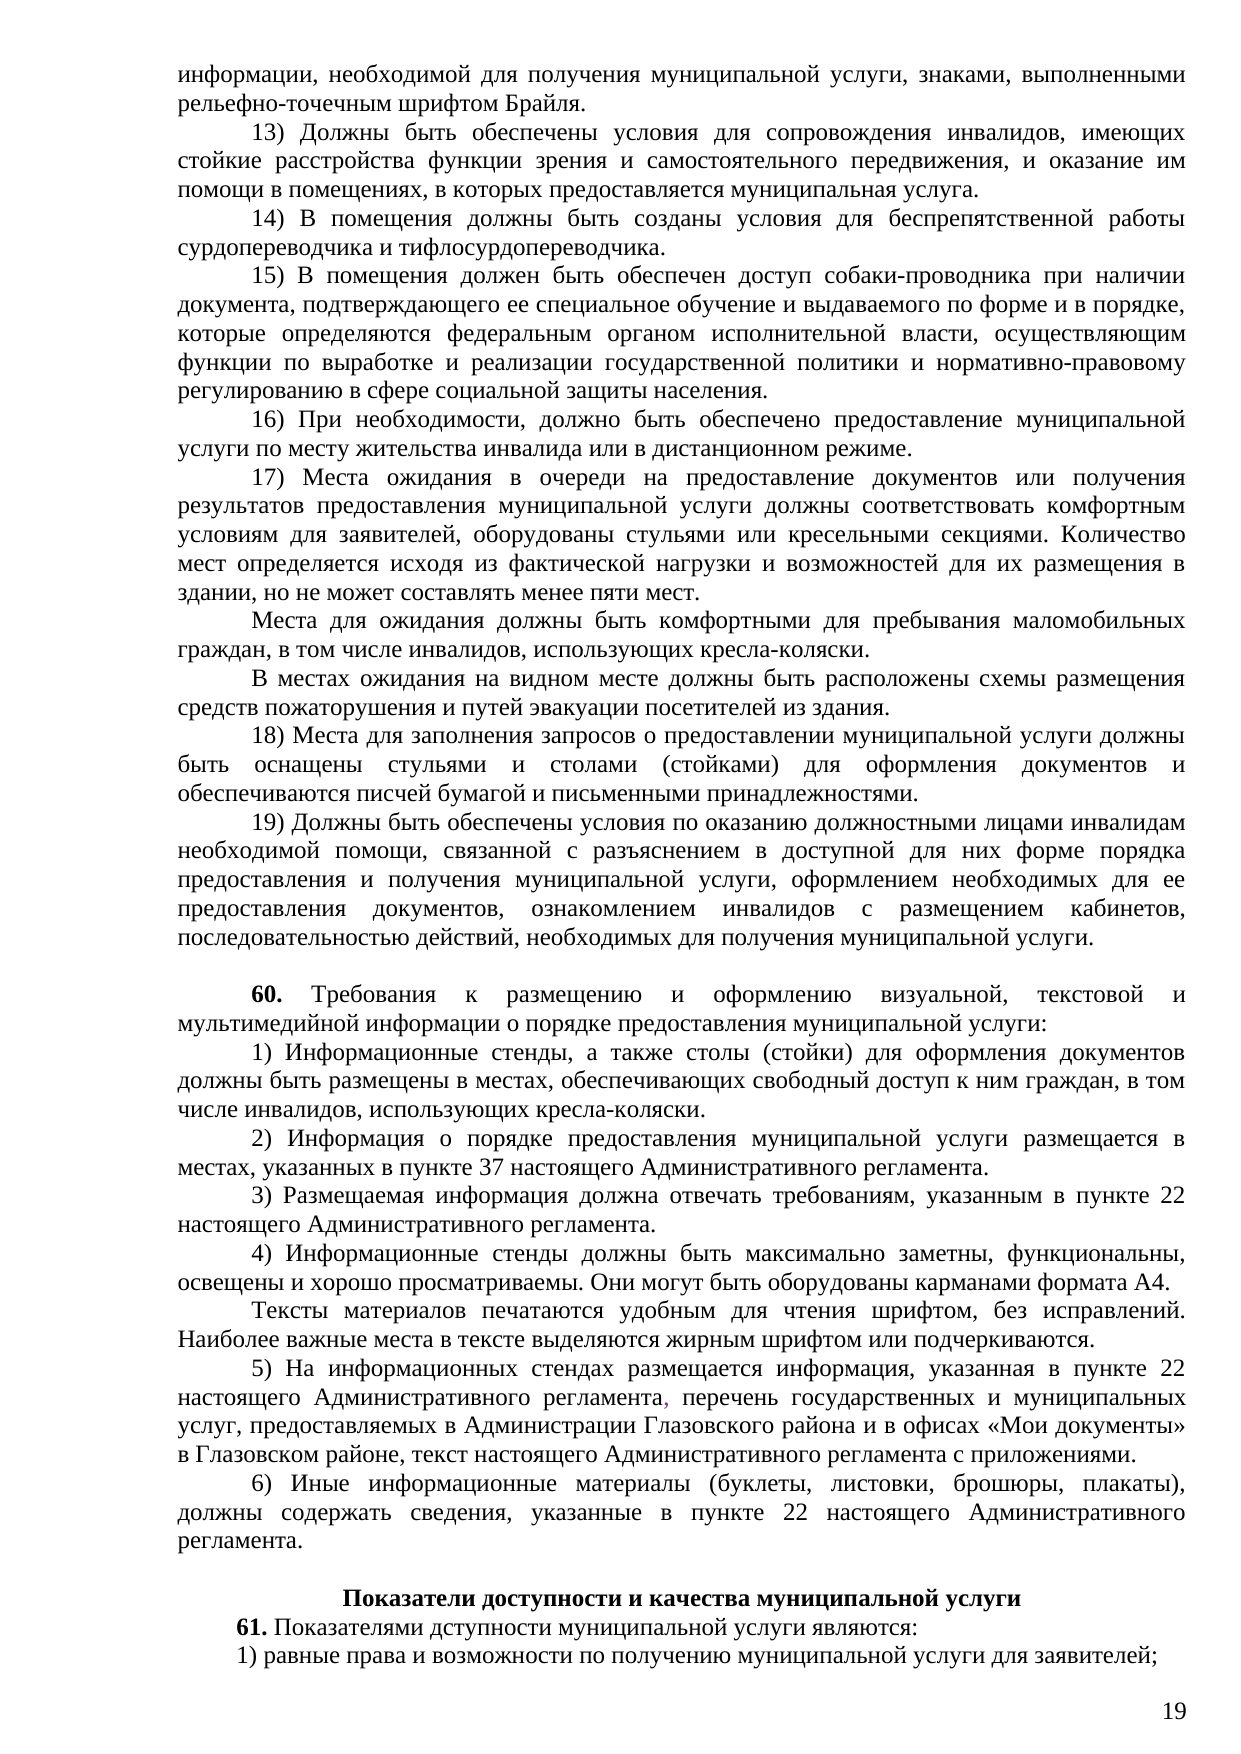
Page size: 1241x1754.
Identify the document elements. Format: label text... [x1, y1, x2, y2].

text 4) Информационные стенды должны быть максимально заметны, функциональны, освещены и хорошо просматриваемы. Они могут быть оборудованы карманами формата А4. [177, 1238, 1186, 1295]
text Показатели доступности и качества муниципальной услуги [177, 1583, 1186, 1612]
text В местах ожидания на видном месте должны быть расположены схемы размещения средств пожаторушения и путей эвакуации посетителей из здания. [177, 663, 1186, 720]
text 60. Требования к размещению и оформлению визуальной, текстовой и мультимедийной информации о порядке предоставления муниципальной услуги: [177, 979, 1186, 1037]
text 2) Информация о порядке предоставления муниципальной услуги размещается в местах, указанных в пункте 37 настоящего Административного регламента. [177, 1123, 1186, 1180]
text 6) Иные информационные материалы (буклеты, листовки, брошюры, плакаты), должны содержать сведения, указанные в пункте 22 настоящего Административного регламента. [177, 1468, 1186, 1554]
text 3) Размещаемая информация должна отвечать требованиям, указанным в пункте 22 настоящего Административного регламента. [177, 1180, 1186, 1238]
text 61. Показателями дступности муниципальной услуги являются: [177, 1612, 1186, 1640]
text 19) Должны быть обеспечены условия по оказанию должностными лицами инвалидам необходимой помощи, связанной с разъяснением в доступной для них форме порядка предоставления и получения муниципальной услуги, оформлением необходимых для ее предоставления документов, ознакомлением инвалидов с размещением кабинетов, последовательностью действий, необходимых для получения муниципальной услуги. [177, 807, 1186, 950]
text 15) В помещения должен быть обеспечен доступ собаки-проводника при наличии документа, подтверждающего ее специальное обучение и выдаваемого по форме и в порядке, которые определяются федеральным органом исполнительной власти, осуществляющим функции по выработке и реализации государственной политики и нормативно-правовому регулированию в сфере социальной защиты населения. [177, 260, 1186, 404]
text 5) На информационных стендах размещается информация, указанная в пункте 22 настоящего Административного регламента, перечень государственных и муниципальных услуг, предоставляемых в Администрации Глазовского района и в офисах «Мои документы» в Глазовском районе, текст настоящего Административного регламента с приложениями. [177, 1353, 1186, 1468]
text 14) В помещения должны быть созданы условия для беспрепятственной работы сурдопереводчика и тифлосурдопереводчика. [177, 203, 1186, 260]
text 13) Должны быть обеспечены условия для сопровождения инвалидов, имеющих стойкие расстройства функции зрения и самостоятельного передвижения, и оказание им помощи в помещениях, в которых предоставляется муниципальная услуга. [177, 117, 1186, 203]
text Места для ожидания должны быть комфортными для пребывания маломобильных граждан, в том числе инвалидов, использующих кресла-коляски. [177, 605, 1186, 663]
text Тексты материалов печатаются удобным для чтения шрифтом, без исправлений. Наиболее важные места в тексте выделяются жирным шрифтом или подчеркиваются. [177, 1295, 1186, 1353]
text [177, 59, 1186, 117]
text 1) Информационные стенды, а также столы (стойки) для оформления документов должны быть размещены в местах, обеспечивающих свободный доступ к ним граждан, в том числе инвалидов, использующих кресла-коляски. [177, 1037, 1186, 1123]
text 16) При необходимости, должно быть обеспечено предоставление муниципальной услуги по месту жительства инвалида или в дистанционном режиме. [177, 404, 1186, 462]
text 18) Места для заполнения запросов о предоставлении муниципальной услуги должны быть оснащены стульями и столами (стойками) для оформления документов и обеспечиваются писчей бумагой и письменными принадлежностями. [177, 720, 1186, 807]
text 17) Места ожидания в очереди на предоставление документов или получения результатов предоставления муниципальной услуги должны соответствовать комфортным условиям для заявителей, оборудованы стульями или кресельными секциями. Количество мест определяется исходя из фактической нагрузки и возможностей для их размещения в здании, но не может составлять менее пяти мест. [177, 462, 1186, 605]
text 1) равные права и возможности по получению муниципальной услуги для заявителей; [177, 1640, 1186, 1669]
